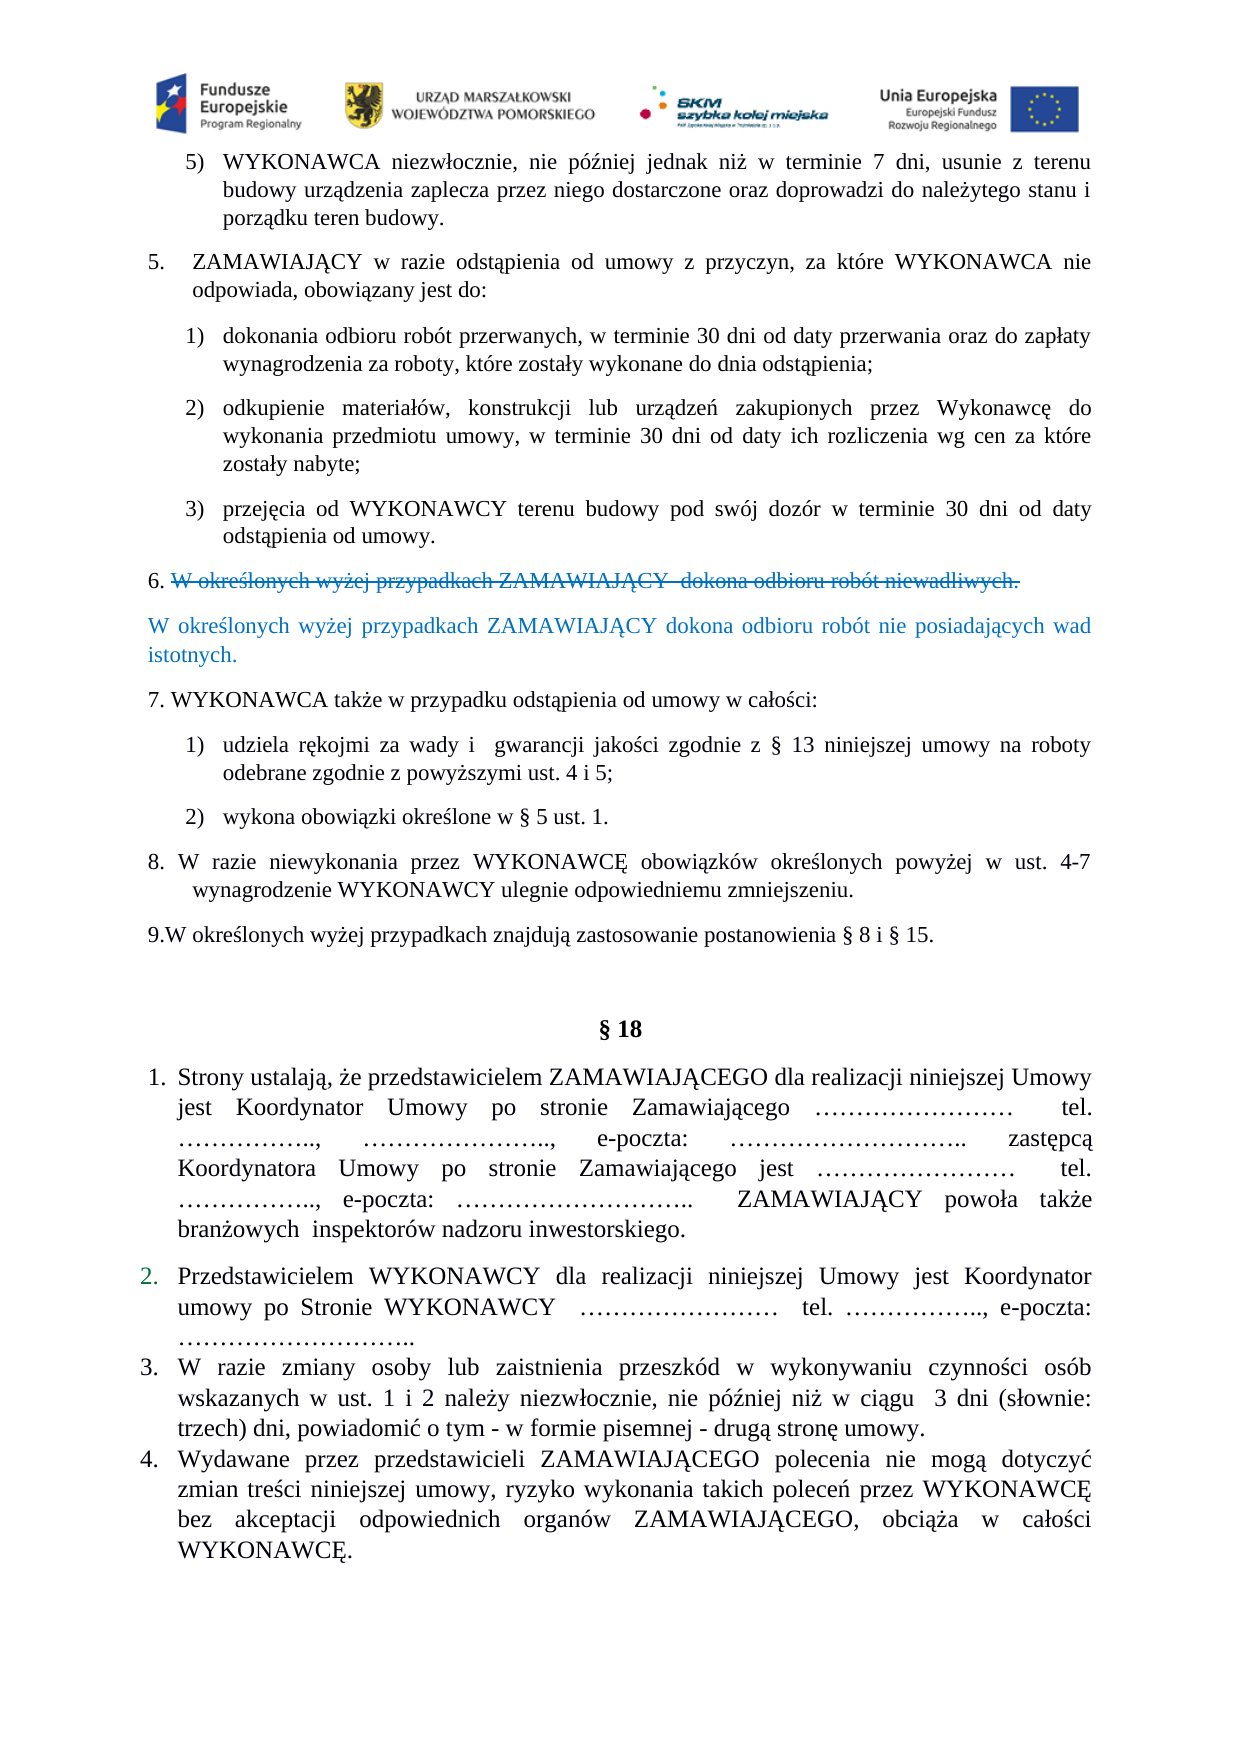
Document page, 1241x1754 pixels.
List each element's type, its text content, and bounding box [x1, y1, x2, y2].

list W razie zmiany osoby lub zaistnienia przeszkód w wykonywaniu czynności osób wskazanych w ust. 1 i 2 należy niezwłocznie, nie później niż w ciągu 3 dni (słownie: trzech) dni, powiadomić o tym - w formie pisemnej - drugą stronę umowy. [140, 1352, 1093, 1442]
list odkupienie materiałów, konstrukcji lub urządzeń zakupionych przez Wykonawcę do wykonania przedmiotu umowy, w terminie 30 dni od daty ich rozliczenia wg cen za które zostały nabyte; [185, 394, 1093, 476]
list wykona obowiązki określone w § 5 ust. 1. [185, 803, 1093, 830]
text 6. W określonych wyżej przypadkach ZAMAWIAJĄCY dokona odbioru robót niewadliwych. [148, 567, 1093, 593]
list WYKONAWCA niezwłocznie, nie później jednak niż w terminie 7 dni, usunie z terenu budowy urządzenia zaplecza przez niego dostarczone oraz doprowadzi do należytego stanu i porządku teren budowy. [185, 148, 1093, 230]
picture [147, 73, 1093, 148]
list Przedstawicielem WYKONAWCY dla realizacji niniejszej Umowy jest Koordynator umowy po Stronie WYKONAWCY …………………… tel. …………….., e-poczta: ……………………….. [140, 1261, 1093, 1351]
list Strony ustalają, że przedstawicielem ZAMAWIAJĄCEGO dla realizacji niniejszej Umowy jest Koordynator Umowy po stronie Zamawiającego …………………… tel. …………….., ………………….., e-poczta: ……………………….. zastępcą Koordynatora Umowy po stronie Zamawiającego jest …………………… tel. …………….., e-poczta: ……………………….. ZAMAWIAJĄCY powoła także branżowych inspektorów nadzoru inwestorskiego. [148, 1062, 1093, 1243]
list Wydawane przez przedstawicieli ZAMAWIAJĄCEGO polecenia nie mogą dotyczyć zmian treści niniejszej umowy, ryzyko wykonania takich poleceń przez WYKONAWCĘ bez akceptacji odpowiednich organów ZAMAWIAJĄCEGO, obciąża w całości WYKONAWCĘ. [140, 1444, 1093, 1564]
text 8. W razie niewykonania przez WYKONAWCĘ obowiązków określonych powyżej w ust. 4-7 wynagrodzenie WYKONAWCY ulegnie odpowiedniemu zmniejszeniu. [148, 848, 1093, 903]
list udziela rękojmi za wady i gwarancji jakości zgodnie z § 13 niniejszej umowy na roboty odebrane zgodnie z powyższymi ust. 4 i 5; [185, 731, 1093, 785]
text 5. ZAMAWIAJĄCY w razie odstąpienia od umowy z przyczyn, za które WYKONAWCA nie odpowiada, obowiązany jest do: [148, 248, 1093, 303]
text 9.W określonych wyżej przypadkach znajdują zastosowanie postanowienia § 8 i § 15. [148, 921, 1093, 948]
text W określonych wyżej przypadkach ZAMAWIAJĄCY dokona odbioru robót nie posiadających wad istotnych. [148, 612, 1093, 667]
list dokonania odbioru robót przerwanych, w terminie 30 dni od daty przerwania oraz do zapłaty wynagrodzenia za roboty, które zostały wykonane do dnia odstąpienia; [185, 322, 1093, 376]
text 7. WYKONAWCA także w przypadku odstąpienia od umowy w całości: [148, 686, 1093, 712]
text § 18 [148, 1014, 1093, 1043]
list przejęcia od WYKONAWCY terenu budowy pod swój dozór w terminie 30 dni od daty odstąpienia od umowy. [185, 494, 1093, 549]
